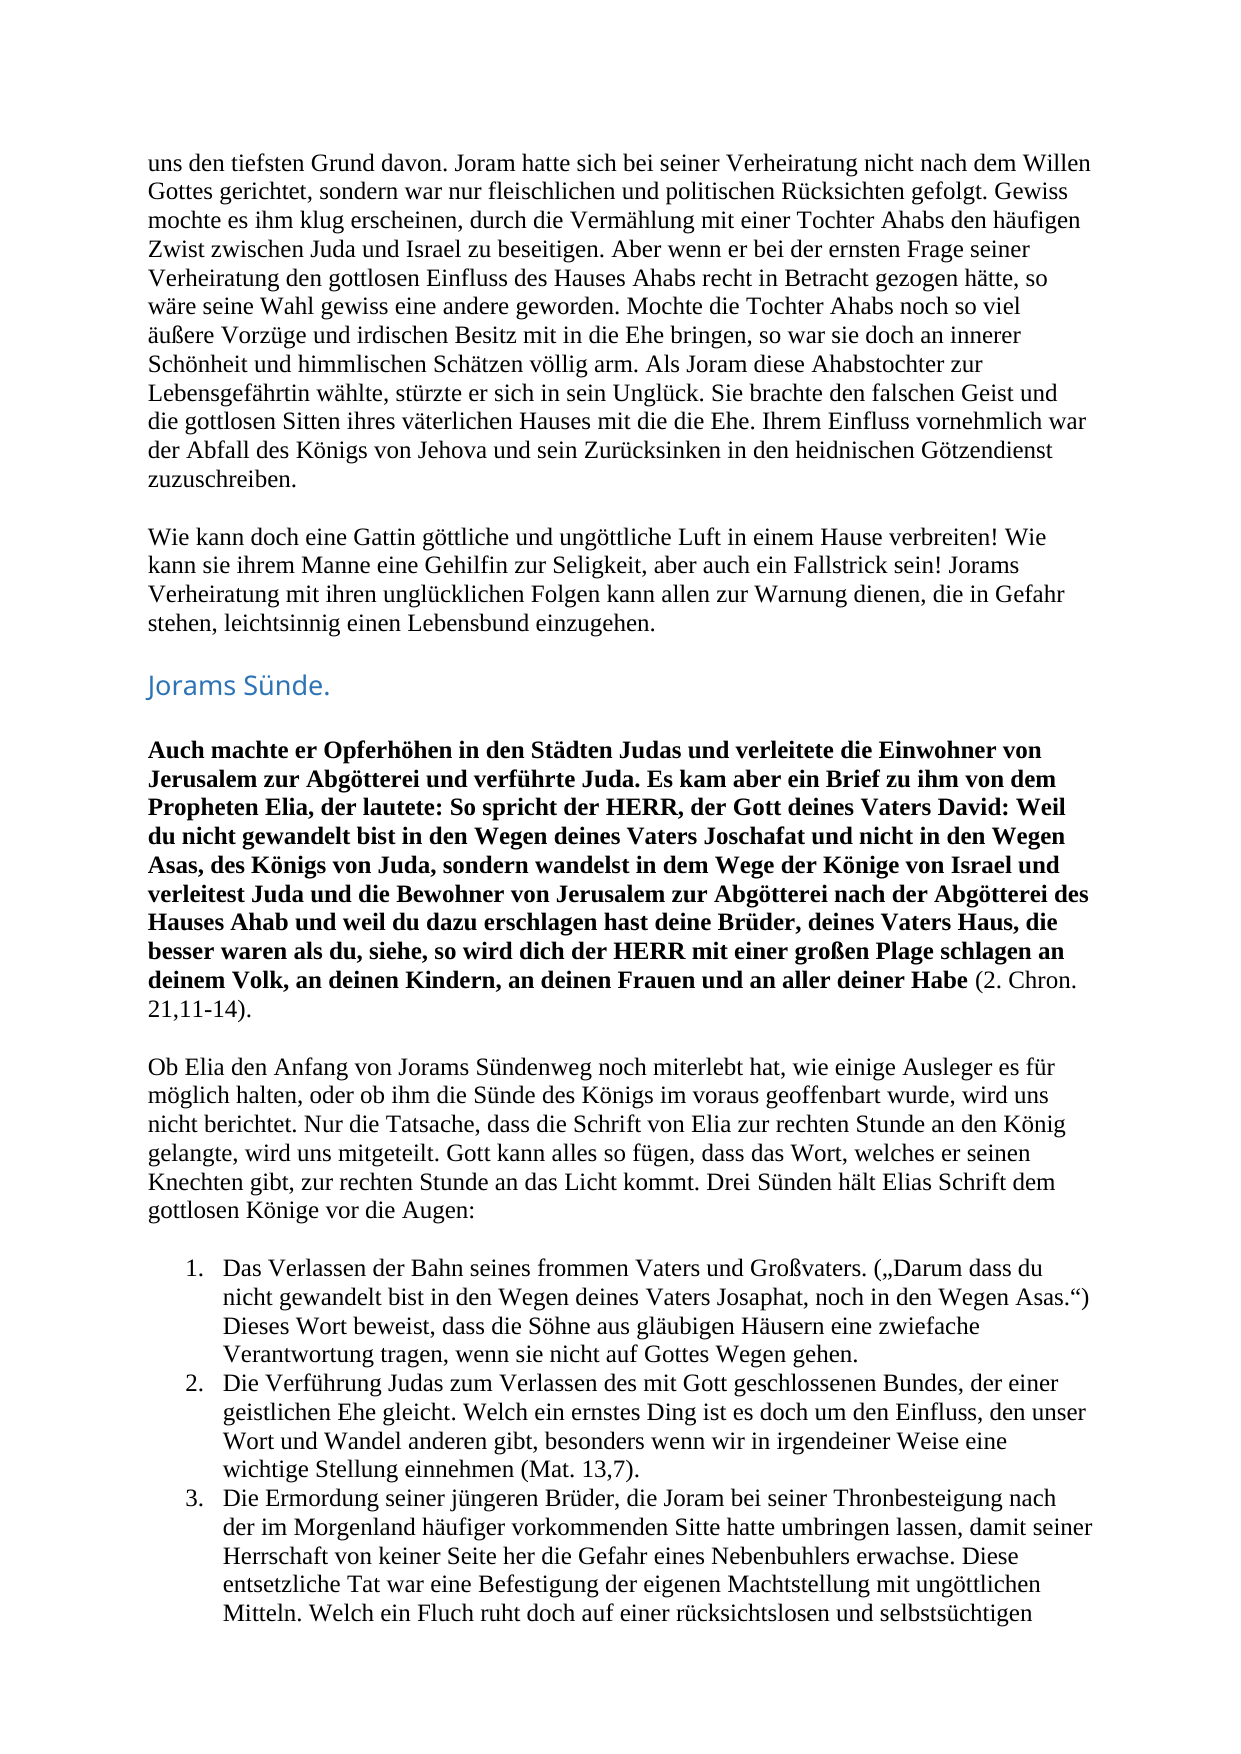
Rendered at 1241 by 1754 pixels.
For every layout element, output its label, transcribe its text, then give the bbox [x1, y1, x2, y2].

text Das Leben des Königs Joram war ein völlig verfehltes. Dem Herrn missfiel sein Tun. Die Liebe seines Volkes erwarb er sich auch nicht, die die Unterlassung der üblichen ehre bei seinem Begräbnis zeigt (Vers 19). Ohne jede Segensspur schied er aus dem Leben. Wo lag die Ursache seines verfehlten Lebens? Die Worte „denn Ahabs Tochter war sein Weib“ zeigen uns den tiefsten Grund davon. Joram hatte sich bei seiner Verheiratung nicht nach dem Willen Gottes gerichtet, sondern war nur fleischlichen und politischen Rücksichten gefolgt. Gewiss mochte es ihm klug erscheinen, durch die Vermählung mit einer Tochter Ahabs den häufigen Zwist zwischen Juda und Israel zu beseitigen. Aber wenn er bei der ernsten Frage seiner Verheiratung den gottlosen Einfluss des Hauses Ahabs recht in Betracht gezogen hätte, so wäre seine Wahl gewiss eine andere geworden. Mochte die Tochter Ahabs noch so viel äußere Vorzüge und irdischen Besitz mit in die Ehe bringen, so war sie doch an innerer Schönheit und himmlischen Schätzen völlig arm. Als Joram diese Ahabstochter zur Lebensgefährtin wählte, stürzte er sich in sein Unglück. Sie brachte den falschen Geist und die gottlosen Sitten ihres väterlichen Hauses mit die die Ehe. Ihrem Einfluss vornehmlich war der Abfall des Königs von Jehova und sein Zurücksinken in den heidnischen Götzendienst zuzuschreiben. [148, 303, 1093, 763]
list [185, 1524, 1093, 1581]
subtitle Jorams Sünde. [148, 937, 1093, 973]
text Auch machte er Opferhöhen in den Städten Judas und verleitete die Einwohner von Jerusalem zur Abgötterei und verführte Juda. Es kam aber ein Brief zu ihm von dem Propheten Elia, der lautete: So spricht der HERR, der Gott deines Vaters David: Weil du nicht gewandelt bist in den Wegen deines Vaters Joschafat und nicht in den Wegen Asas, des Königs von Juda, sondern wandelst in dem Wege der Könige von Israel und verleitest Juda und die Bewohner von Jerusalem zur Abgötterei nach der Abgötterei des Hauses Ahab und weil du dazu erschlagen hast deine Brüder, deines Vaters Haus, die besser waren als du, siehe, so wird dich der HERR mit einer großen Plage schlagen an deinem Volk, an deinen Kindern, an deinen Frauen und an aller deiner Habe (2. Chron. 21,11-14). [148, 1006, 1093, 1293]
text Wie kann doch eine Gattin göttliche und ungöttliche Luft in einem Hause verbreiten! Wie kann sie ihrem Manne eine Gehilfin zur Seligkeit, aber auch ein Fallstrick sein! Jorams Verheiratung mit ihren unglücklichen Folgen kann allen zur Warnung dienen, die in Gefahr stehen, leichtsinnig einen Lebensbund einzugehen. [148, 792, 1093, 907]
text Joram wandelte in den Wegen der Könige Israels, wie das Haus Ahab getan hatte: denn Ahabs Tochter war sein Weib (2. Chron. 21,6). [148, 217, 1093, 274]
subtitle Jorams verfehltes Leben, die Folge einer ungöttlichen Heirat. [148, 148, 1093, 184]
text Ob Elia den Anfang von Jorams Sündenweg noch miterlebt hat, wie einige Ausleger es für möglich halten, oder ob ihm die Sünde des Königs im voraus geoffenbart wurde, wird uns nicht berichtet. Nur die Tatsache, dass die Schrift von Elia zur rechten Stunde an den König gelangte, wird uns mitgeteilt. Gott kann alles so fügen, dass das Wort, welches er seinen Knechten gibt, zur rechten Stunde an das Licht kommt. Drei Sünden hält Elias Schrift dem gottlosen Könige vor die Augen: [148, 1322, 1093, 1495]
